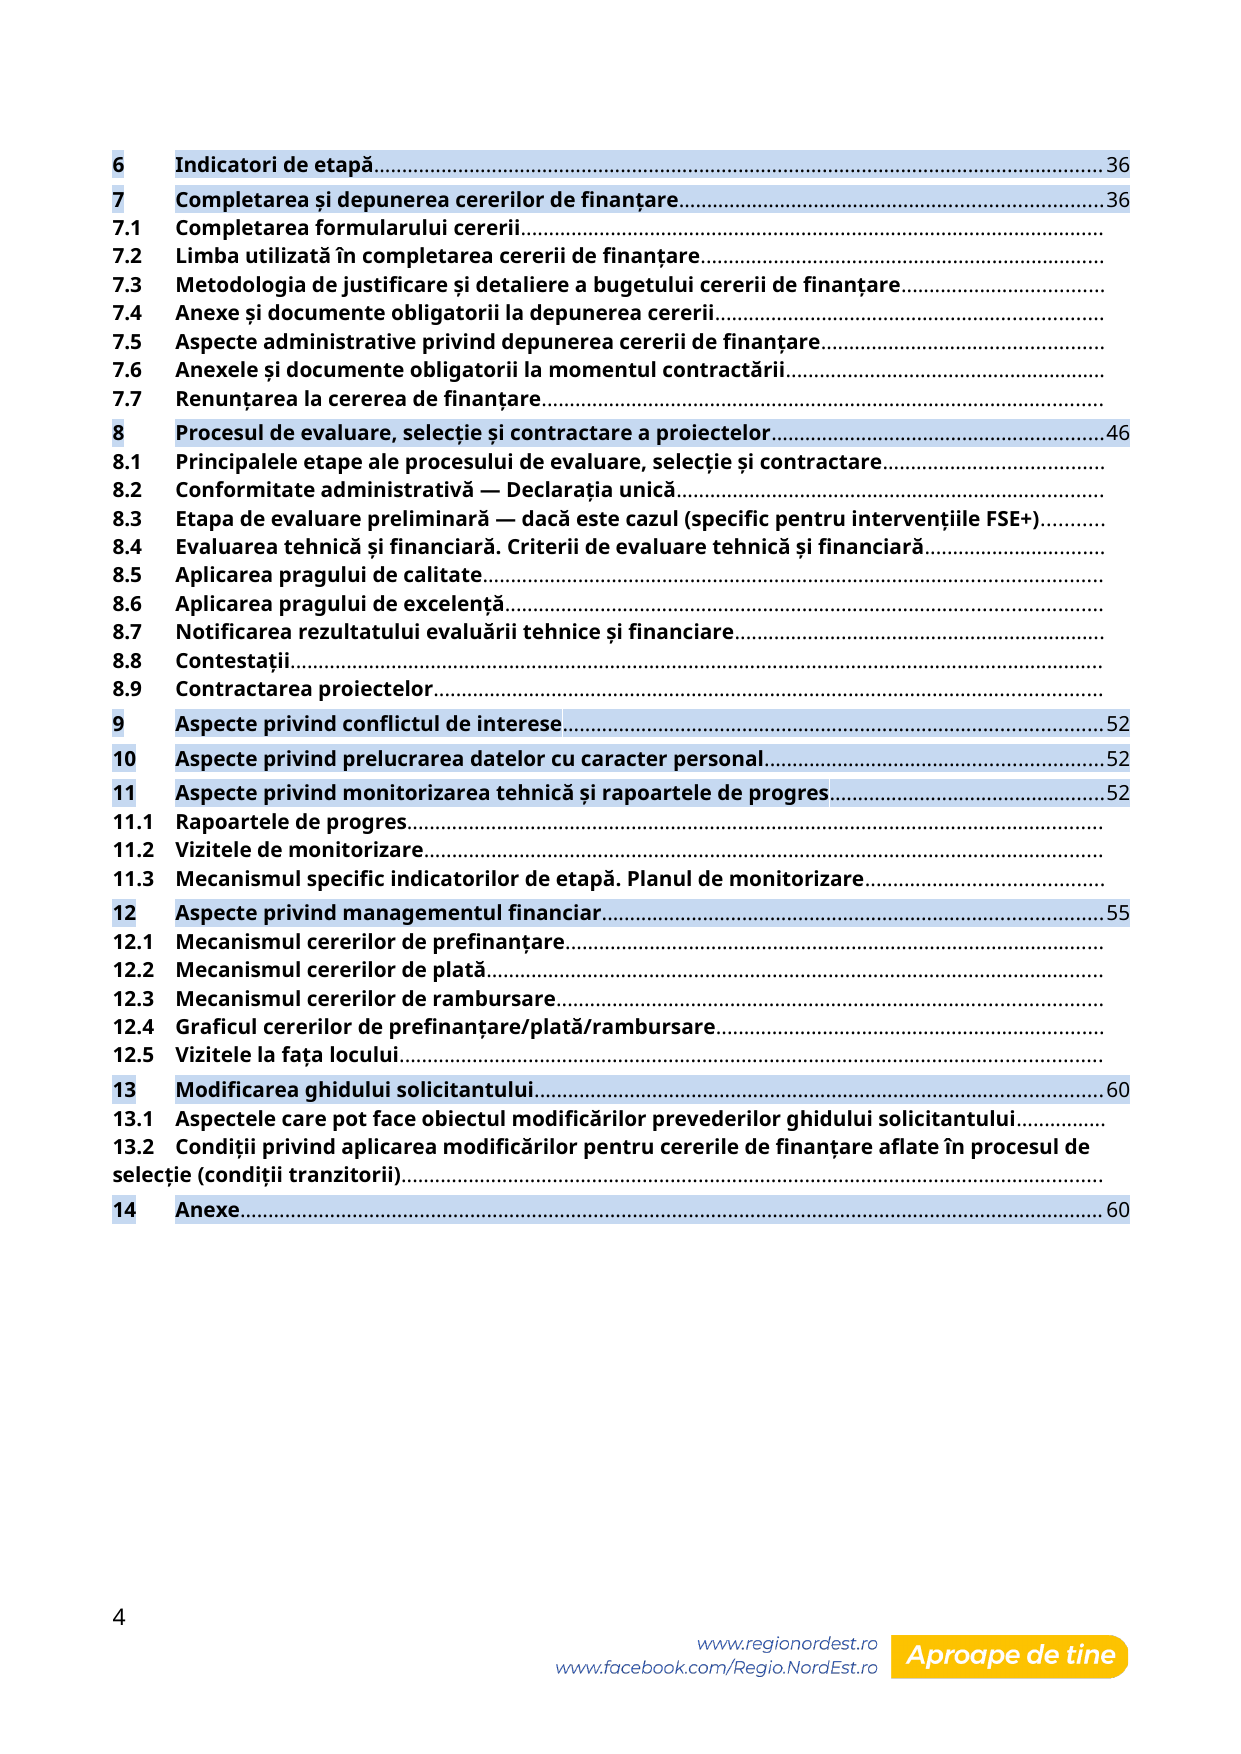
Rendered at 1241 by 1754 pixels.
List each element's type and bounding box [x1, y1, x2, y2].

picture [541, 1632, 1129, 1681]
